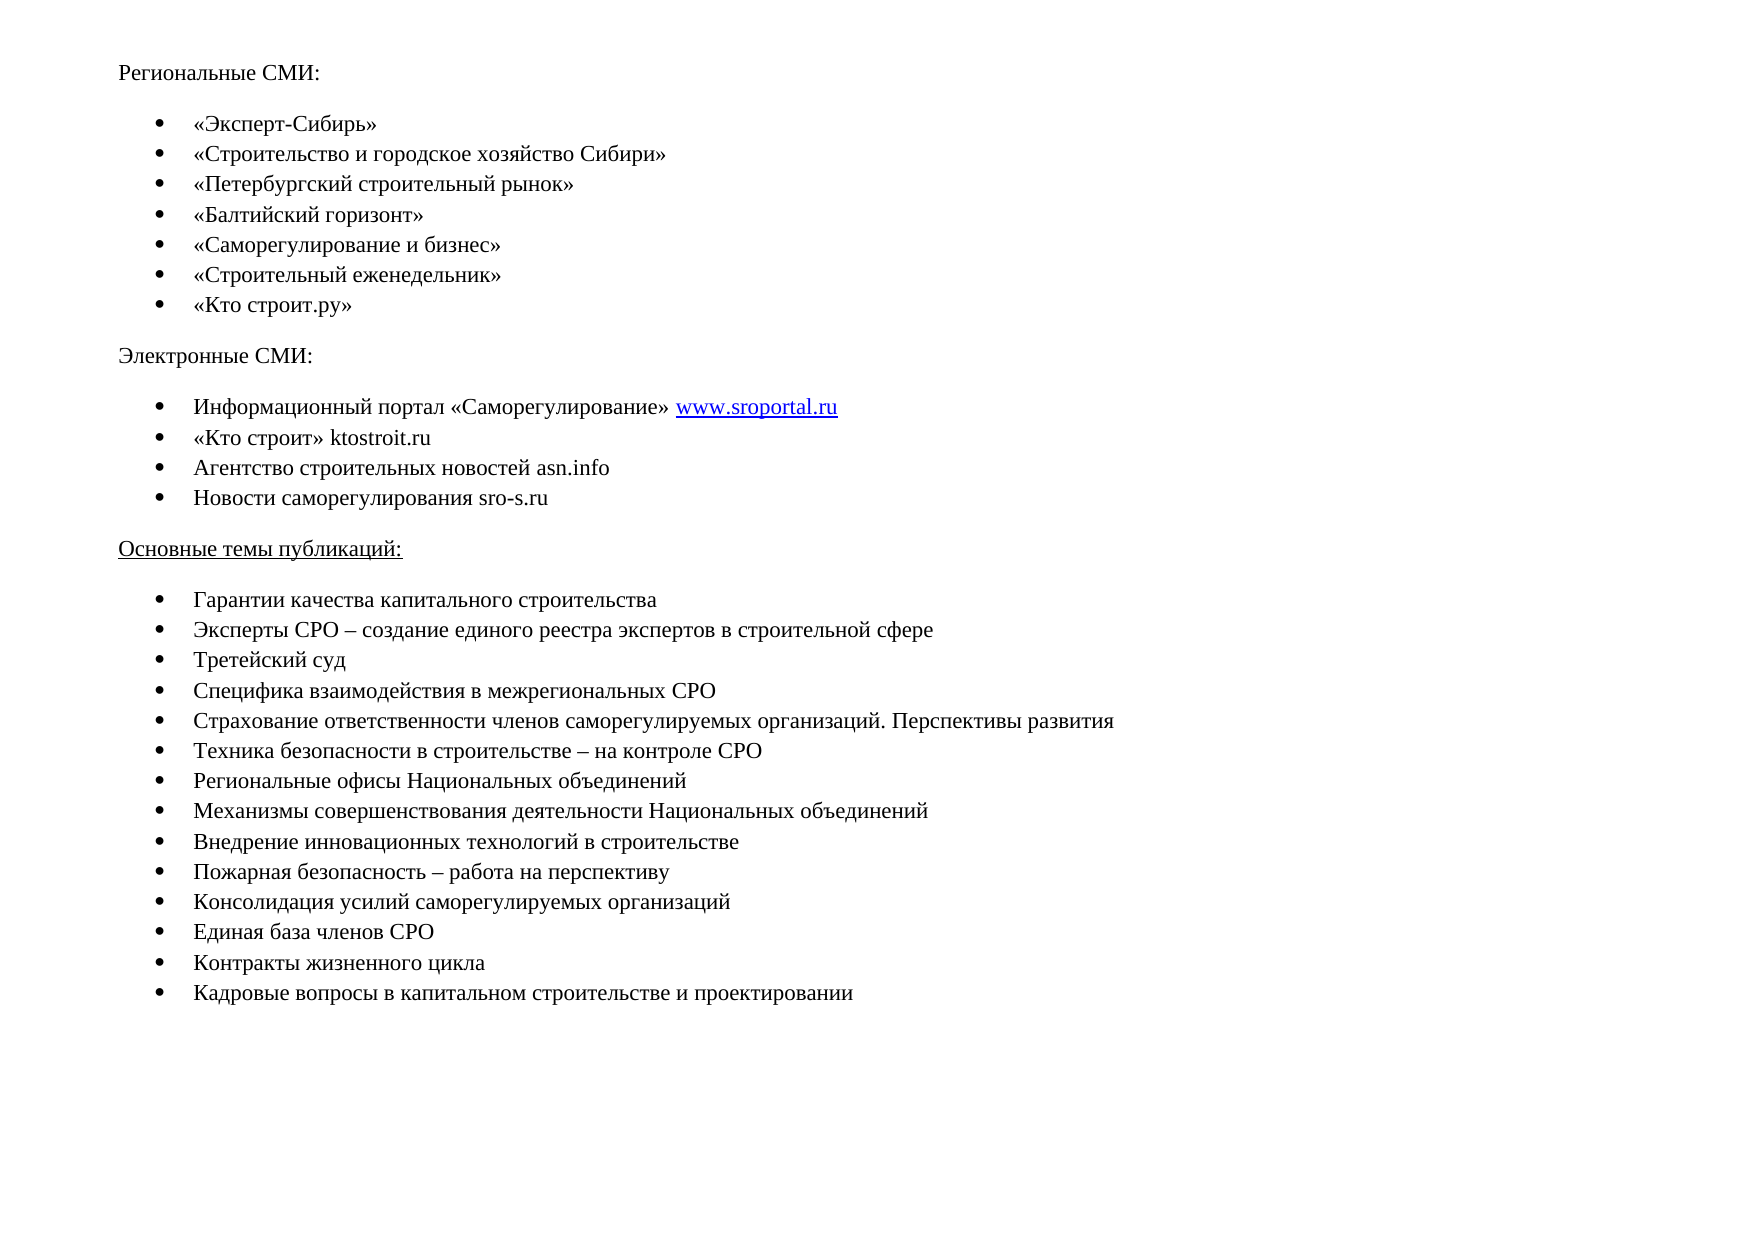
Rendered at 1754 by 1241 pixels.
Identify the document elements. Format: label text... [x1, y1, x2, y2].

list Кадровые вопросы в капитальном строительстве и проектировании [156, 979, 1636, 1005]
list Эксперты СРО – создание единого реестра экспертов в строительной сфере [156, 616, 1636, 643]
list «Эксперт-Сибирь» [156, 110, 1636, 136]
list Специфика взаимодействия в межрегиональных СРО [156, 677, 1636, 703]
list Единая база членов СРО [156, 918, 1636, 945]
list «Кто строит.ру» [156, 291, 1636, 318]
list Пожарная безопасность – работа на перспективу [156, 858, 1636, 884]
list Новости саморегулирования sro-s.ru [156, 484, 1636, 510]
text Основные темы публикаций: [118, 535, 1636, 561]
list Консолидация усилий саморегулируемых организаций [156, 888, 1636, 914]
text Электронные СМИ: [118, 342, 1636, 369]
list Агентство строительных новостей asn.info [156, 454, 1636, 480]
list Страхование ответственности членов саморегулируемых организаций. Перспективы развития [156, 707, 1636, 733]
list «Кто строит» ktostroit.ru [156, 424, 1636, 450]
list Информационный портал «Саморегулирование» www.sroportal.ru [156, 393, 1636, 420]
list Техника безопасности в строительстве – на контроле СРО [156, 737, 1636, 763]
list Гарантии качества капитального строительства [156, 586, 1636, 612]
text Региональные СМИ: [118, 59, 1636, 85]
list Внедрение инновационных технологий в строительстве [156, 828, 1636, 854]
list «Строительный еженедельник» [156, 261, 1636, 287]
list Третейский суд [156, 647, 1636, 673]
list Механизмы совершенствования деятельности Национальных объединений [156, 798, 1636, 824]
list Региональные офисы Национальных объединений [156, 767, 1636, 794]
list «Саморегулирование и бизнес» [156, 231, 1636, 257]
list Контракты жизненного цикла [156, 949, 1636, 975]
list «Петербургский строительный рынок» [156, 171, 1636, 197]
list «Строительство и городское хозяйство Сибири» [156, 140, 1636, 167]
list «Балтийский горизонт» [156, 201, 1636, 227]
